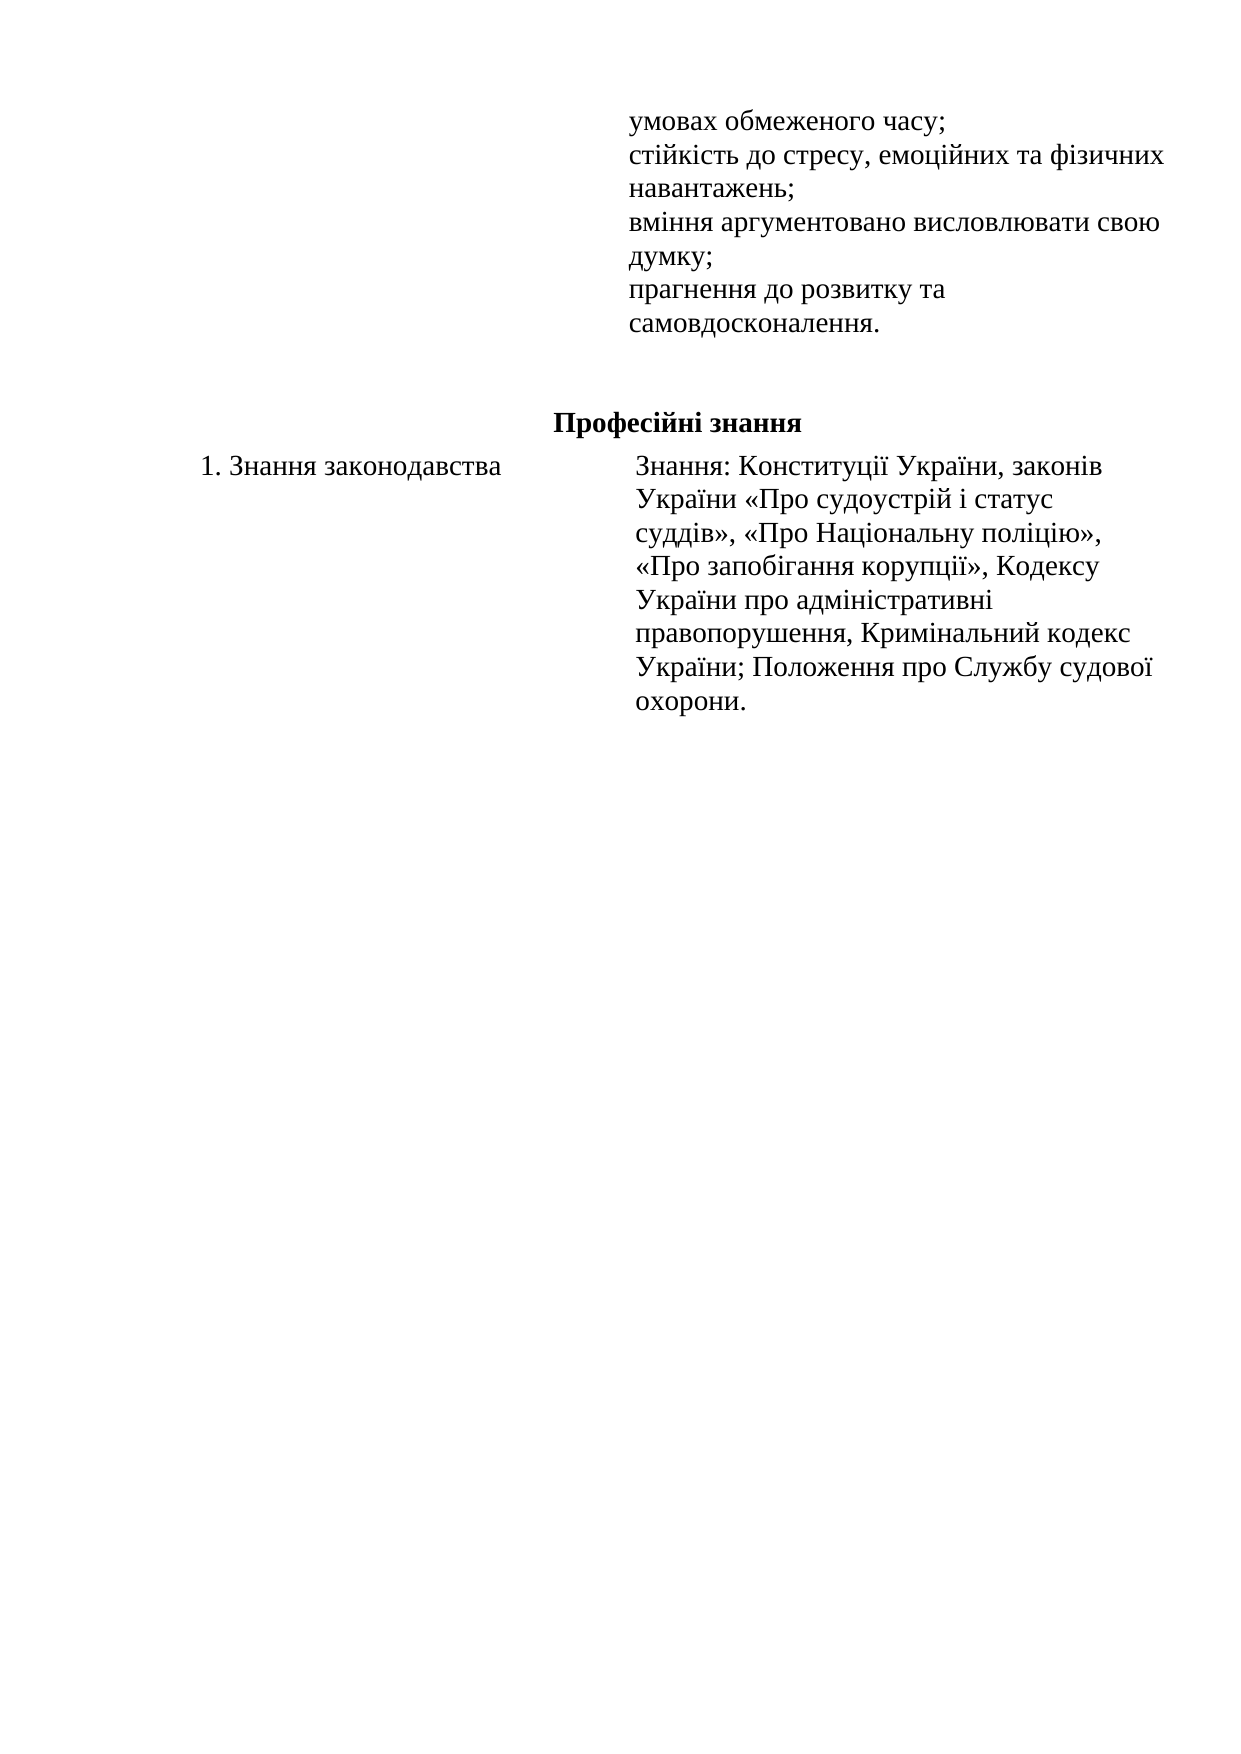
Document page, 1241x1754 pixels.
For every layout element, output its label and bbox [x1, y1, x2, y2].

table_header [177, 104, 1181, 750]
